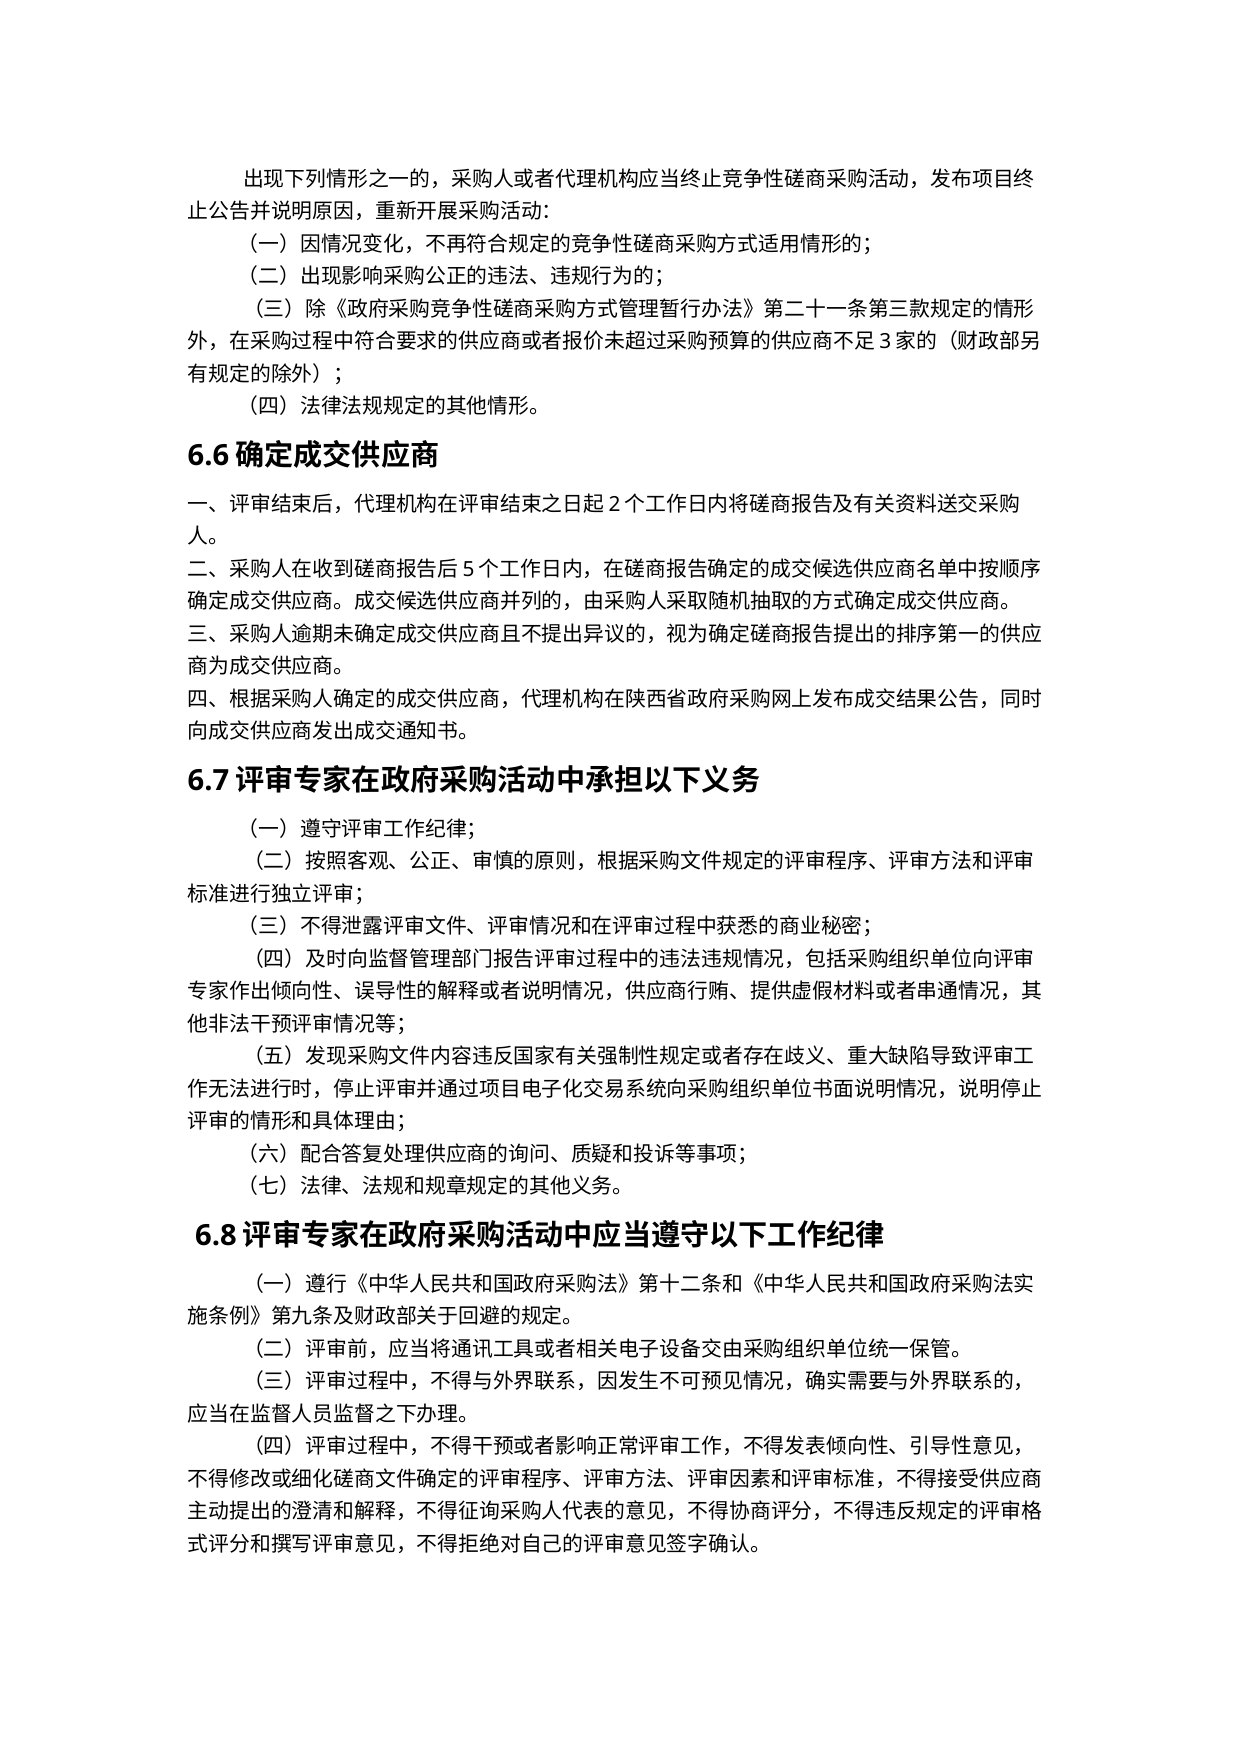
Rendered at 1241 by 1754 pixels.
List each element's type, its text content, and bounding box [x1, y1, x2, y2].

text （六）配合答复处理供应商的询问、质疑和投诉等事项； [187, 1137, 1053, 1169]
text （二）出现影响采购公正的违法、违规行为的； [187, 259, 1053, 292]
text （二）按照客观、公正、审慎的原则，根据采购文件规定的评审程序、评审方法和评审标准进行独立评审； [187, 844, 1053, 909]
text （三）评审过程中，不得与外界联系，因发生不可预见情况，确实需要与外界联系的， 应当在监督人员监督之下办理。 [187, 1364, 1053, 1429]
text 6.7评审专家在政府采购活动中承担以下义务 [187, 747, 1053, 812]
text 6.8评审专家在政府采购活动中应当遵守以下工作纪律 [187, 1202, 1053, 1267]
text （三）除《政府采购竞争性磋商采购方式管理暂行办法》第二十一条第三款规定的情形外，在采购过程中符合要求的供应商或者报价未超过采购预算的供应商不足3家的（财政部另有规定的除外）； [187, 292, 1053, 389]
text （七）法律、法规和规章规定的其他义务。 [187, 1169, 1053, 1202]
text 6.6确定成交供应商 [187, 422, 1053, 487]
text 四、根据采购人确定的成交供应商，代理机构在陕西省政府采购网上发布成交结果公告，同时向成交供应商发出成交通知书。 [187, 682, 1053, 747]
text （四）及时向监督管理部门报告评审过程中的违法违规情况，包括采购组织单位向评审专家作出倾向性、误导性的解释或者说明情况，供应商行贿、提供虚假材料或者串通情况，其他非法干预评审情况等； [187, 942, 1053, 1039]
text （一）因情况变化，不再符合规定的竞争性磋商采购方式适用情形的； [187, 227, 1053, 259]
text 二、采购人在收到磋商报告后5个工作日内，在磋商报告确定的成交候选供应商名单中按顺序确定成交供应商。成交候选供应商并列的，由采购人采取随机抽取的方式确定成交供应商。 [187, 552, 1053, 617]
text （四）评审过程中，不得干预或者影响正常评审工作，不得发表倾向性、引导性意见， 不得修改或细化磋商文件确定的评审程序、评审方法、评审因素和评审标准，不得接受供应商主动提出的澄清和解释，不得征询采购人代表的意见，不得协商评分，不得违反规定的评审格式评分和撰写评审意见，不得拒绝对自己的评审意见签字确认。 [187, 1429, 1053, 1559]
text （四）法律法规规定的其他情形。 [187, 389, 1053, 422]
text （二）评审前，应当将通讯工具或者相关电子设备交由采购组织单位统一保管。 [187, 1332, 1053, 1364]
text （三）不得泄露评审文件、评审情况和在评审过程中获悉的商业秘密； [187, 909, 1053, 942]
text （五）发现采购文件内容违反国家有关强制性规定或者存在歧义、重大缺陷导致评审工作无法进行时，停止评审并通过项目电子化交易系统向采购组织单位书面说明情况，说明停止评审的情形和具体理由； [187, 1039, 1053, 1137]
text 一、评审结束后，代理机构在评审结束之日起2个工作日内将磋商报告及有关资料送交采购人。 [187, 487, 1053, 552]
text （一）遵行《中华人民共和国政府采购法》第十二条和《中华人民共和国政府采购法实施条例》第九条及财政部关于回避的规定。 [187, 1267, 1053, 1332]
text 出现下列情形之一的，采购人或者代理机构应当终止竞争性磋商采购活动，发布项目终止公告并说明原因，重新开展采购活动： [187, 162, 1053, 227]
text 三、采购人逾期未确定成交供应商且不提出异议的，视为确定磋商报告提出的排序第一的供应商为成交供应商。 [187, 617, 1053, 682]
text （一）遵守评审工作纪律； [187, 812, 1053, 844]
